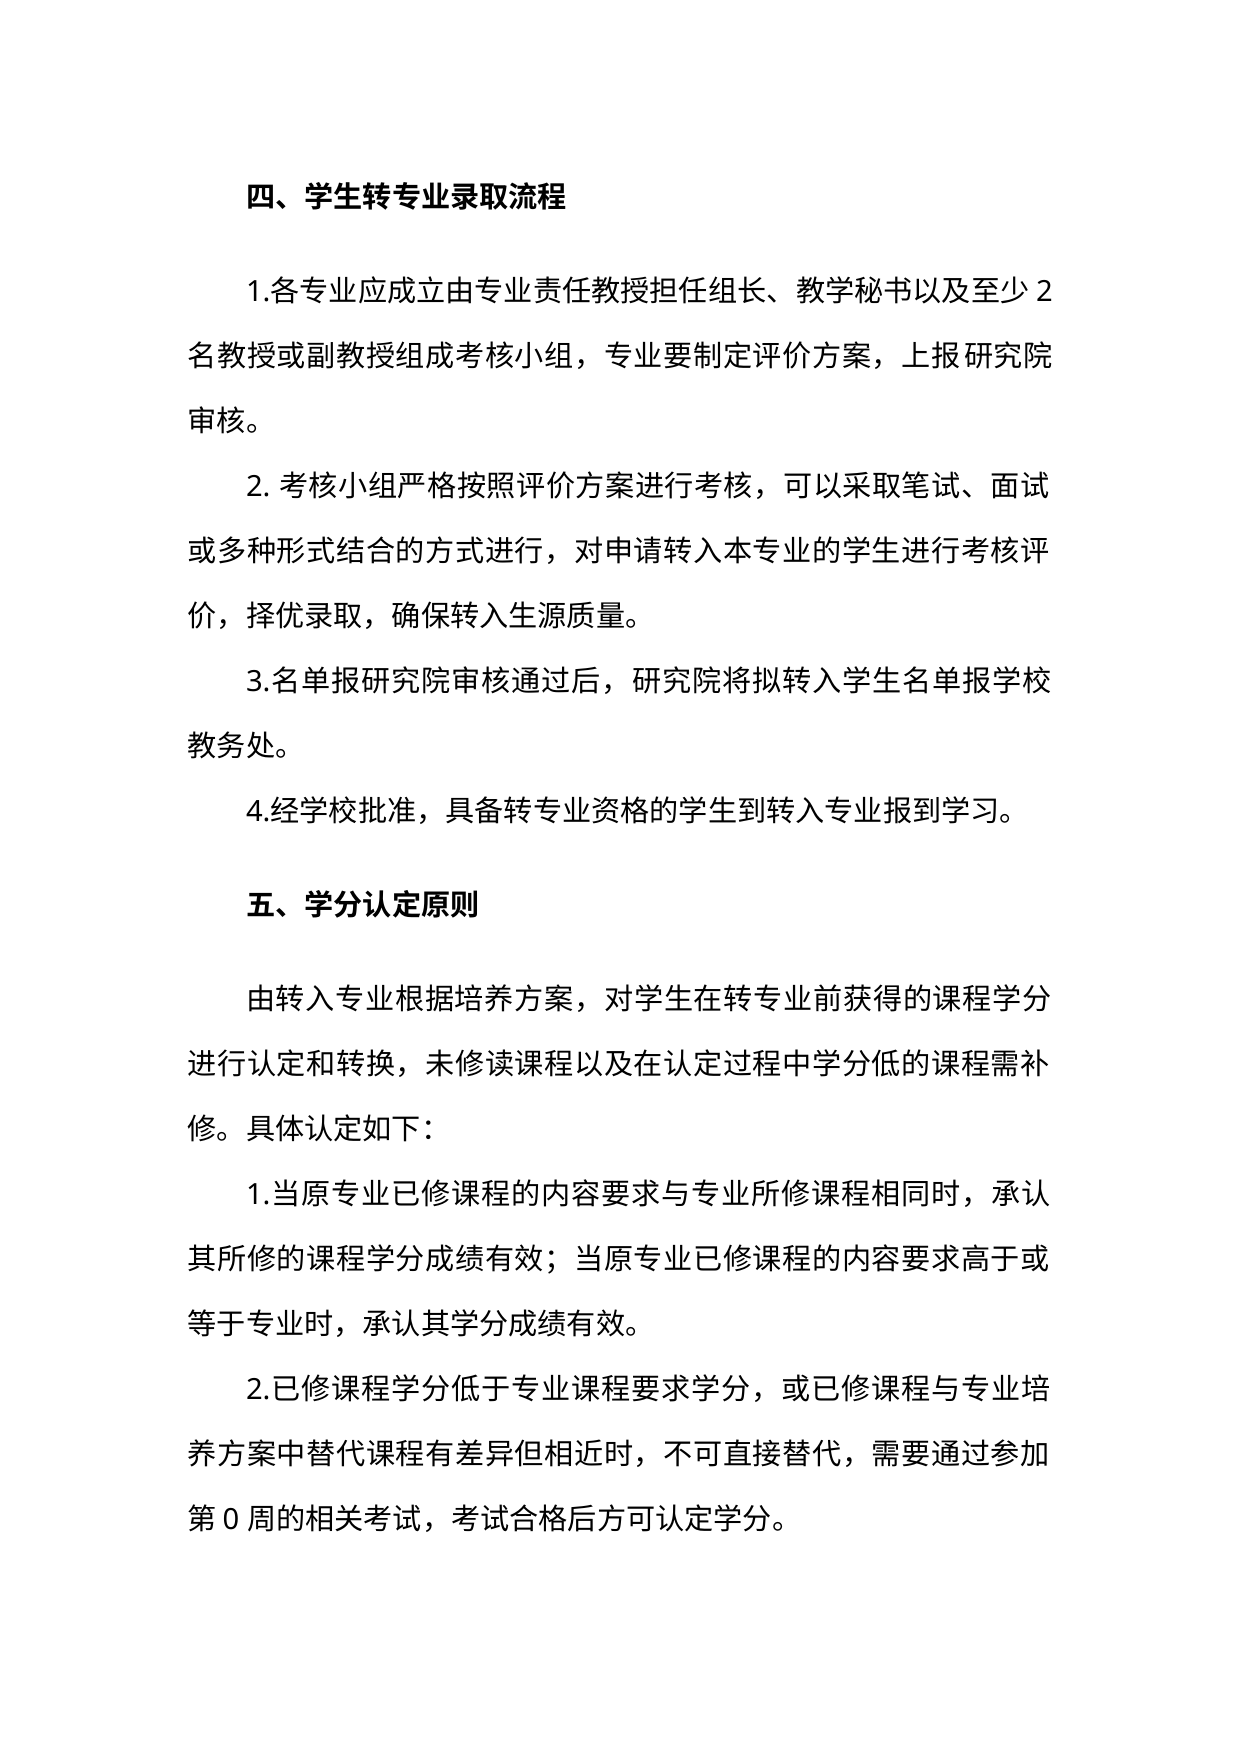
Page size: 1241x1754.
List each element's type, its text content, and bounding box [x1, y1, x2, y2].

text 四、学生转专业录取流程 [187, 162, 1053, 227]
text 1.各专业应成立由专业责任教授担任组长、教学秘书以及至少 2 名教授或副教授组成考核小组，专业要制定评价方案，上报研究院审核。 [187, 256, 1053, 451]
text 由转入专业根据培养方案，对学生在转专业前获得的课程学分进行认定和转换，未修读课程以及在认定过程中学分低的课程需补修。具体认定如下： [187, 964, 1053, 1159]
text 2. 考核小组严格按照评价方案进行考核，可以采取笔试、面试或多种形式结合的方式进行，对申请转入本专业的学生进行考核评价，择优录取，确保转入生源质量。 [187, 451, 1053, 646]
text 1.当原专业已修课程的内容要求与专业所修课程相同时，承认其所修的课程学分成绩有效；当原专业已修课程的内容要求高于或等于专业时，承认其学分成绩有效。 [187, 1159, 1053, 1354]
text 五、学分认定原则 [187, 870, 1053, 935]
text 4.经学校批准，具备转专业资格的学生到转入专业报到学习。 [187, 776, 1053, 841]
text 2.已修课程学分低于专业课程要求学分，或已修课程与专业培养方案中替代课程有差异但相近时，不可直接替代，需要通过参加第0 周的相关考试，考试合格后方可认定学分。 [187, 1354, 1053, 1549]
text 3.名单报研究院审核通过后，研究院将拟转入学生名单报学校教务处。 [187, 646, 1053, 776]
